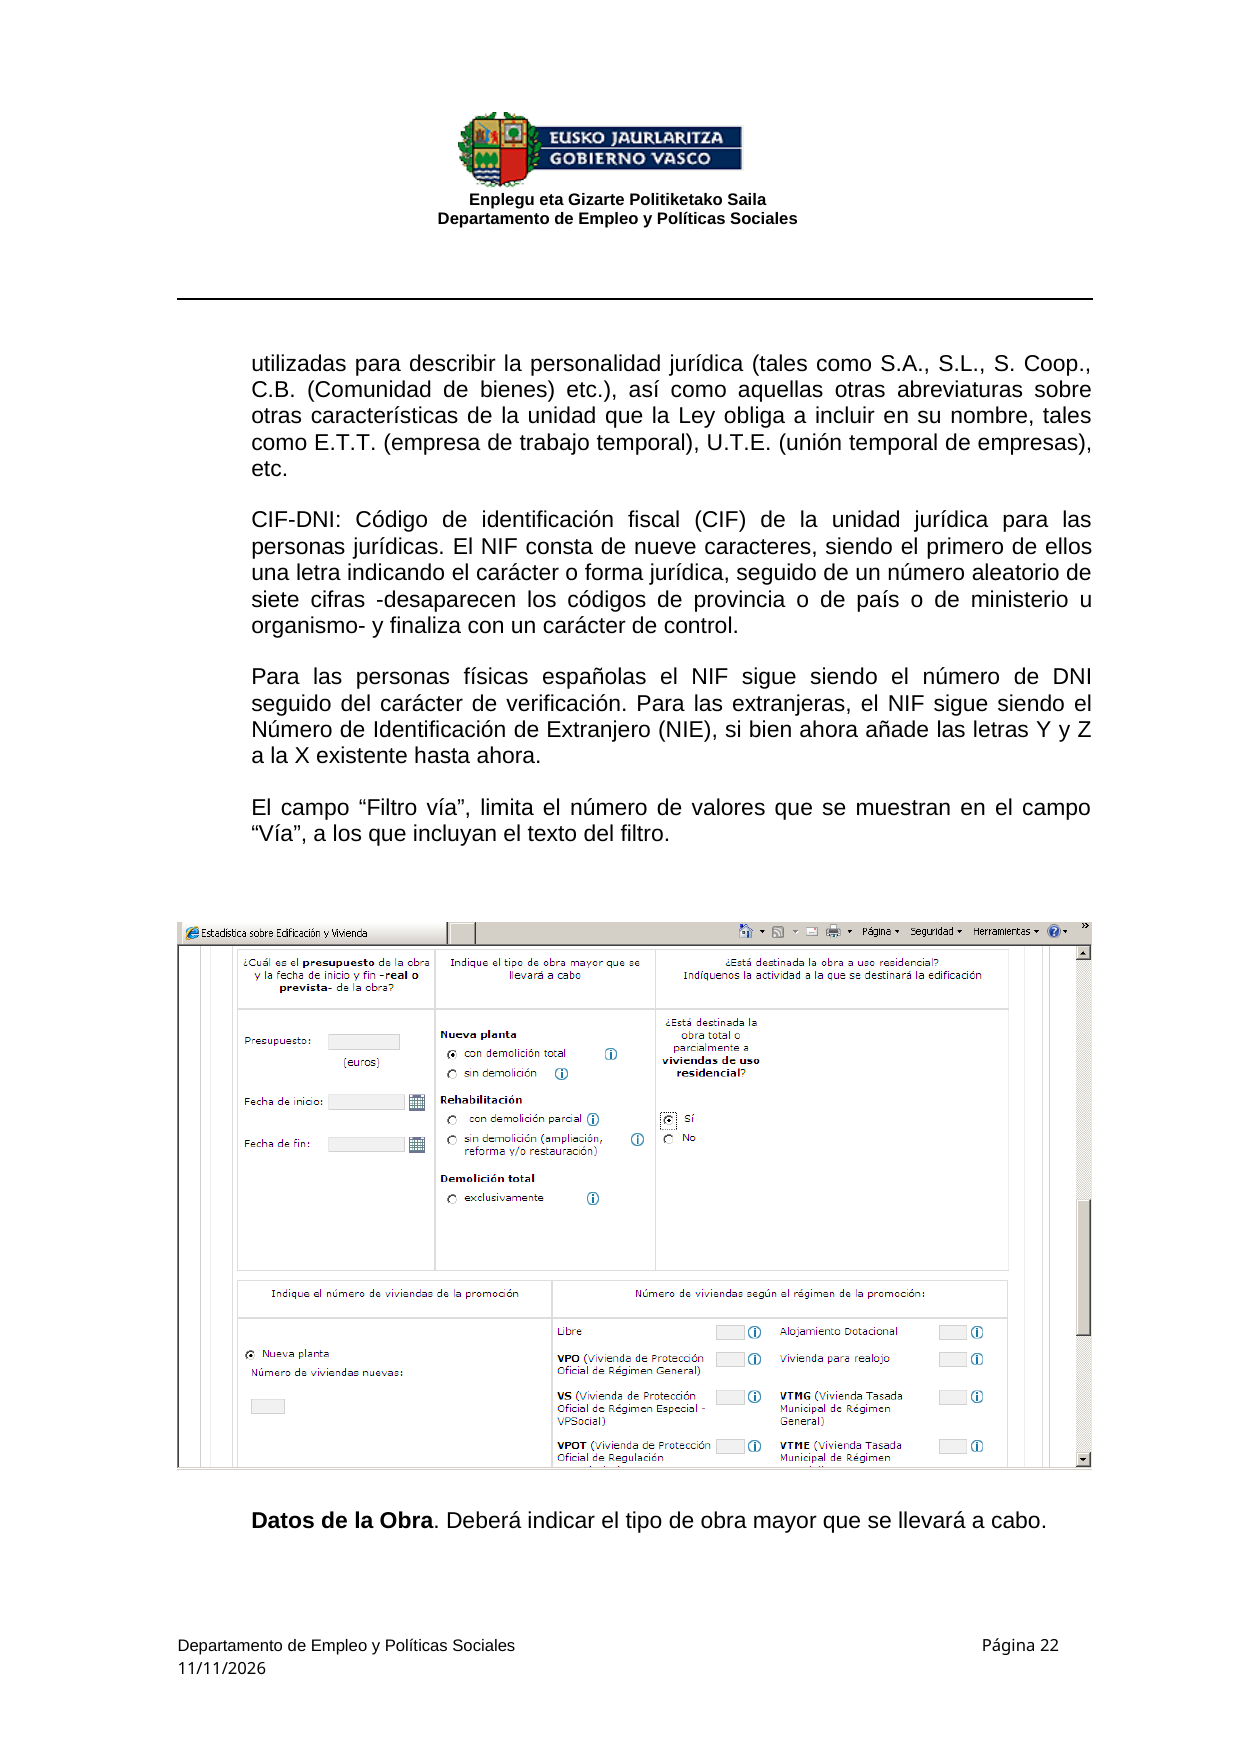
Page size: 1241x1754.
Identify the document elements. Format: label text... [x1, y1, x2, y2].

text El campo “Filtro vía”, limita el número de valores que se muestran en el campo “Vía”, a los que incluyan el texto del filtro. [251, 794, 1093, 846]
text Datos de indicar el tipo de obra mayor que se llevará a cabo. [251, 1507, 1093, 1534]
picture [458, 112, 745, 249]
picture [177, 922, 1092, 1470]
text CIF-DNI: Código de identificación fiscal (CIF) de la unidad jurídica para las personas jurídicas. El NIF consta de nueve caracteres, siendo el primero de ellos una letra indicando el carácter o forma jurídica, seguido de un número aleatorio de siete cifras -desaparecen los códigos de provincia o de país o de ministerio u organismo- y finaliza con un carácter de control. [251, 506, 1093, 638]
text Para las personas físicas españolas el NIF sigue siendo el número de DNI seguido del carácter de verificación. Para las extranjeras, el NIF sigue siendo el Número de Identificación de Extranjero (NIE), si bien ahora añade las letras Y y Z a la X existente hasta ahora. [251, 663, 1093, 769]
